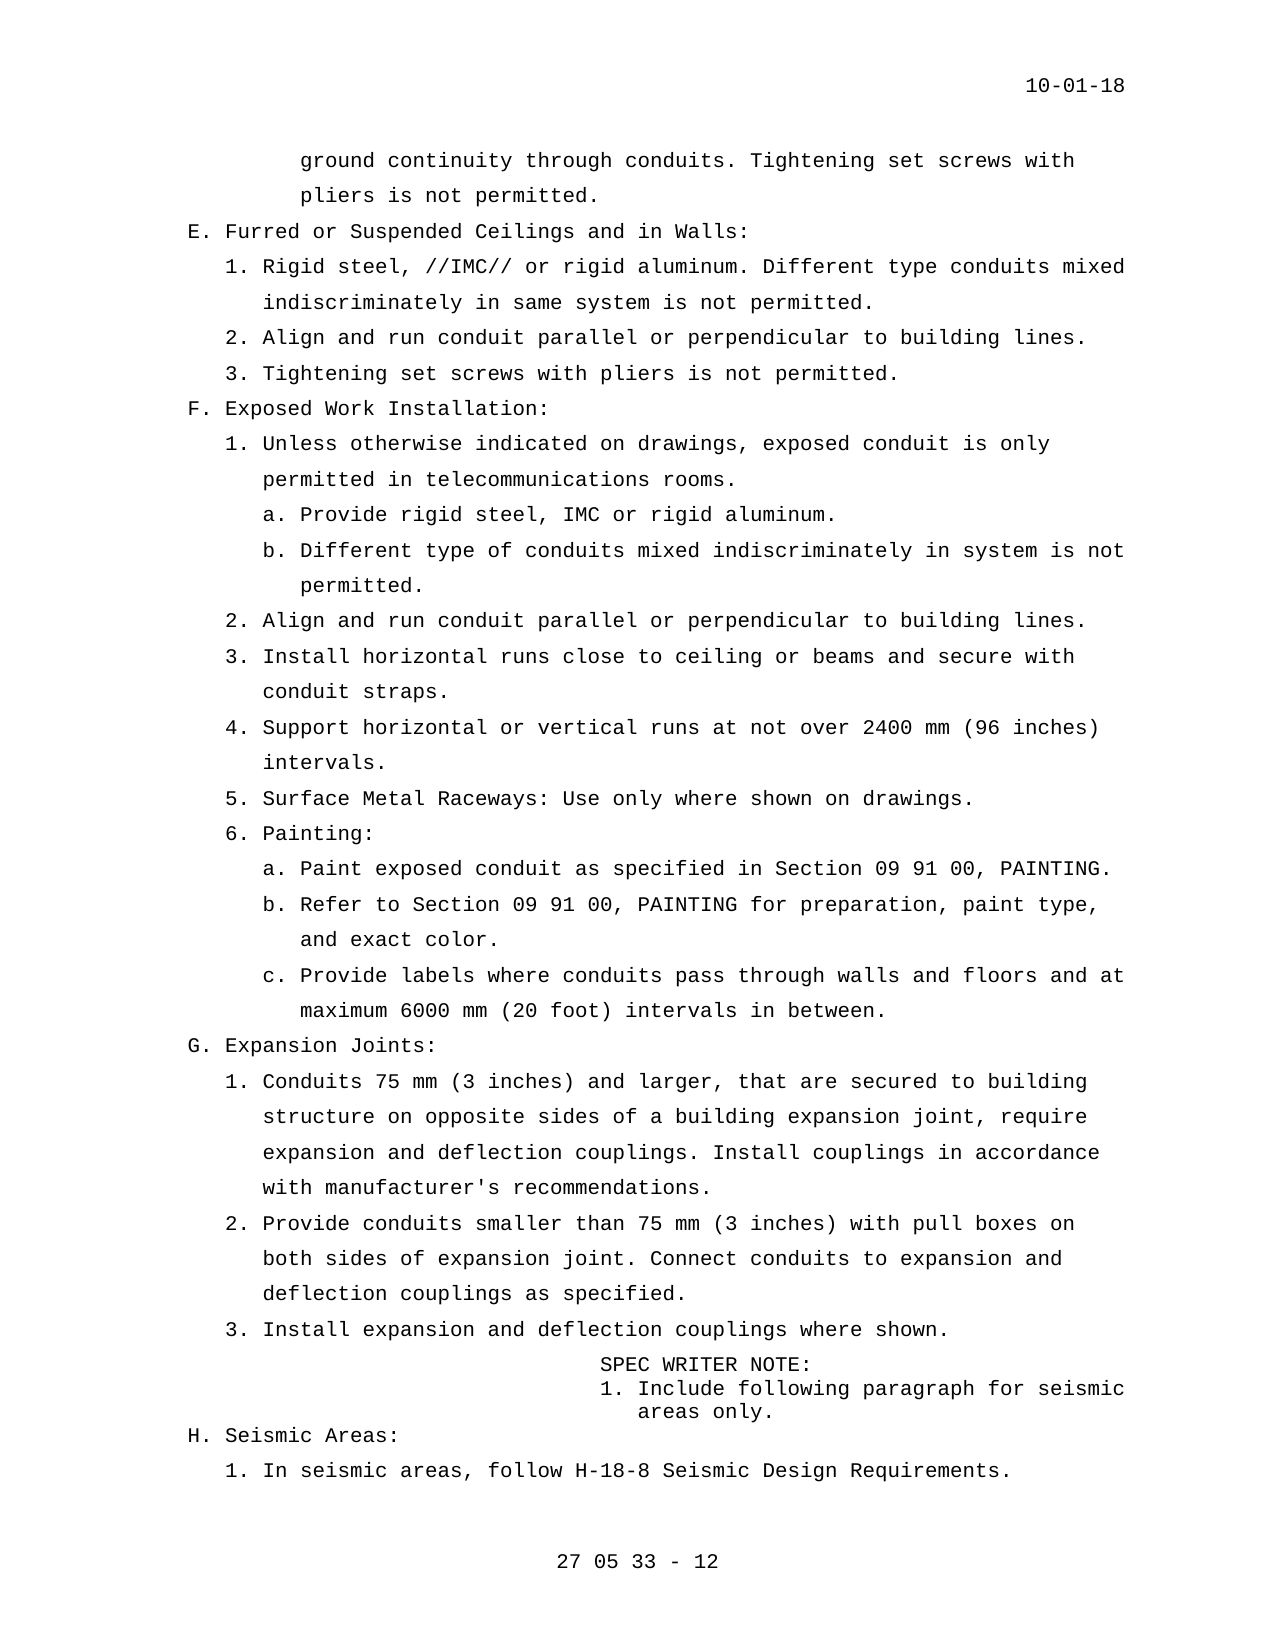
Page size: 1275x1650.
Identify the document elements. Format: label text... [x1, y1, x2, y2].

text Align and run conduit parallel or perpendicular to building lines. [225, 327, 1125, 351]
text Support horizontal or vertical runs at not over 2400 mm (96 inches) intervals. [225, 717, 1125, 776]
text Install expansion and deflection couplings where shown. [225, 1319, 1125, 1342]
text Seismic Areas: [187, 1425, 1125, 1449]
text Align and run conduit parallel or perpendicular to building lines. [225, 610, 1125, 634]
text Expansion Joints: [187, 1035, 1125, 1059]
text SPEC WRITER NOTE: [600, 1354, 1125, 1378]
text Paint exposed conduit as specified in Section 09 91 00, PAINTING. [262, 858, 1125, 882]
text 1. Include following paragraph for seismic areas only. [600, 1378, 1125, 1425]
text Provide rigid steel, IMC or rigid aluminum. [262, 504, 1125, 528]
text In seismic areas, follow H-18-8 Seismic Design Requirements. [225, 1461, 1125, 1484]
text Provide labels where conduits pass through walls and floors and at maximum 6000 mm (20 foot) intervals in between. [262, 964, 1125, 1024]
text Furred or Suspended Ceilings and in Walls: [187, 221, 1125, 244]
text Painting: [225, 823, 1125, 847]
text Tightening set screws with pliers is not permitted. [225, 362, 1125, 386]
text Exposed Work Installation: [187, 398, 1125, 422]
text Rigid steel, //IMC// or rigid aluminum. Different type conduits mixed indiscriminately in same system is not permitted. [225, 256, 1125, 315]
text Install horizontal runs close to ceiling or beams and secure with conduit straps. [225, 646, 1125, 705]
text Different type of conduits mixed indiscriminately in system is not permitted. [262, 539, 1125, 599]
text Refer to Section 09 91 00, PAINTING for preparation, paint type, and exact color. [262, 894, 1125, 953]
text Surface Metal Raceways: Use only where shown on drawings. [225, 787, 1125, 811]
text Conduits 75 mm (3 inches) and larger, that are secured to building structure on opposite sides of a building expansion joint, require expansion and deflection couplings. Install couplings in accordance with manufacturer's recommendations. [225, 1071, 1125, 1201]
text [262, 150, 1125, 209]
text Provide conduits smaller than 75 mm (3 inches) with pull boxes on both sides of expansion joint. Connect conduits to expansion and deflection couplings as specified. [225, 1212, 1125, 1307]
text Unless otherwise indicated on drawings, exposed conduit is only permitted in telecommunications rooms. [225, 433, 1125, 492]
